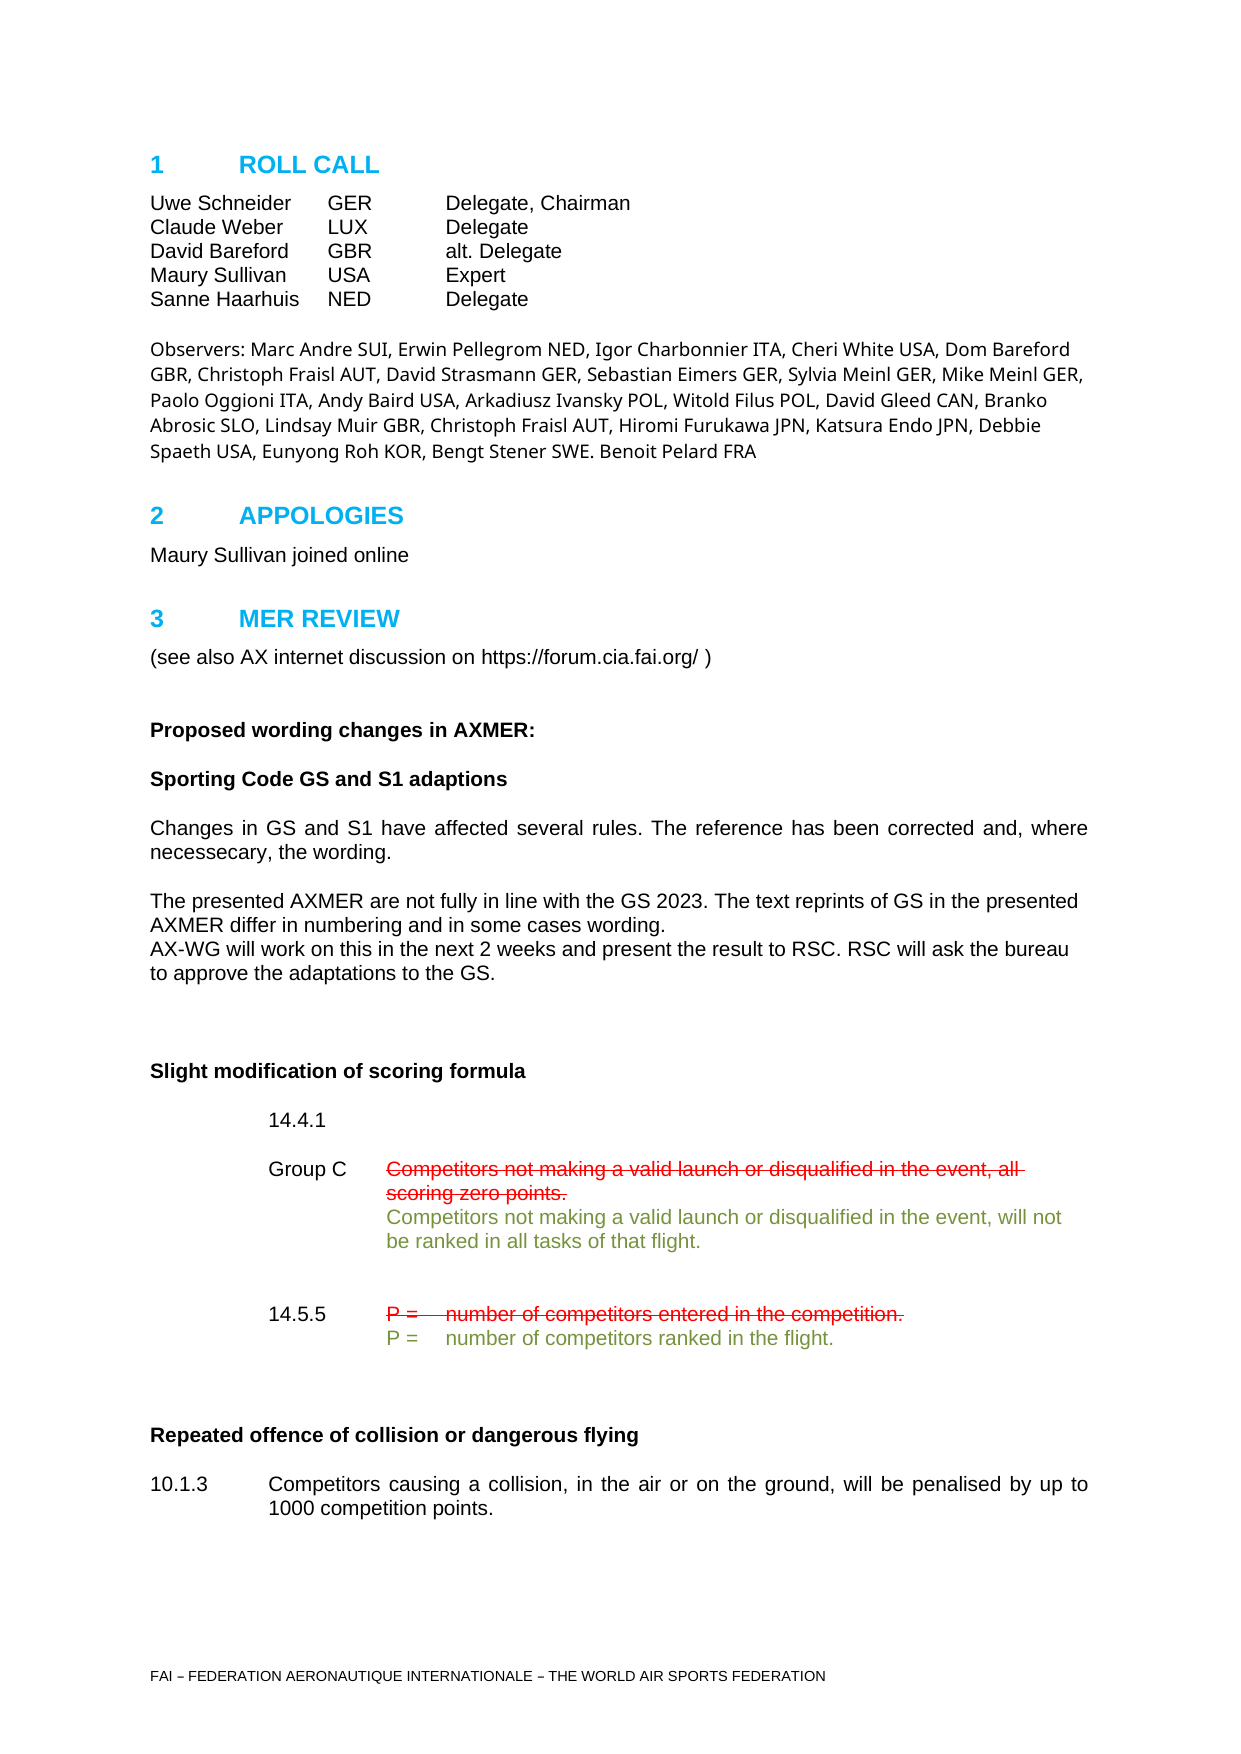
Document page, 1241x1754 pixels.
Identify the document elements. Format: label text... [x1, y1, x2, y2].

subtitle MER Review [150, 604, 1090, 633]
text Observers: Marc Andre SUI, Erwin Pellegrom NED, Igor Charbonnier ITA, Cheri White USA, Dom Bareford GBR, Christoph Fraisl AUT, David Strasmann GER, Sebastian Eimers GER, Sylvia Meinl GER, Mike Meinl GER, Paolo Oggioni ITA, Andy Baird USA, Arkadiusz Ivansky POL, Witold Filus POL, David Gleed CAN, Branko Abrosic SLO, Lindsay Muir GBR, Christoph Fraisl AUT, Hiromi Furukawa JPN, Katsura Endo JPN, Debbie Spaeth USA, Eunyong Roh KOR, Bengt Stener SWE. Benoit Pelard FRA [150, 336, 1090, 464]
text Repeated offence of collision or dangerous flying [150, 1423, 1090, 1447]
text Slight modification of scoring formula [150, 1059, 1090, 1083]
text Group C Competitors not making a valid launch or disqualified in the event, all scoring zero points. Competitors not making a valid launch or disqualified in the event, will not be ranked in all tasks of that flight. [268, 1157, 1090, 1276]
text The presented AXMER are not fully in line with the GS 2023. The text reprints of GS in the presented AXMER differ in numbering and in some cases wording. AX-WG will work on this in the next 2 weeks and present the result to RSC. RSC will ask the bureau to approve the adaptations to the GS. [150, 889, 1090, 985]
subtitle Appologies [150, 501, 1090, 530]
text 10.1.3 Competitors causing a collision, in the air or on the ground, will be penalised by up to 1000 competition points. [150, 1472, 1090, 1520]
text Changes in GS and S1 have affected several rules. The reference has been corrected and, where necessecary, the wording. [150, 816, 1090, 864]
text 14.4.1 [268, 1108, 1090, 1132]
subtitle Roll Call [150, 150, 1090, 179]
text Uwe Schneider GER Delegate, Chairman Claude Weber LUX Delegate David Bareford GBR alt. Delegate Maury Sullivan USA Expert Sanne Haarhuis NED Delegate [150, 191, 1090, 311]
text Sporting Code GS and S1 adaptions [150, 767, 1090, 791]
text (see also AX internet discussion on https://forum.cia.fai.org/ ) [150, 645, 1090, 669]
text 14.5.5 P = number of competitors entered in the competition. P = number of competitors ranked in the flight. [268, 1301, 1090, 1349]
text Proposed wording changes in AXMER: [150, 694, 1090, 742]
text Maury Sullivan joined online [150, 542, 1090, 566]
